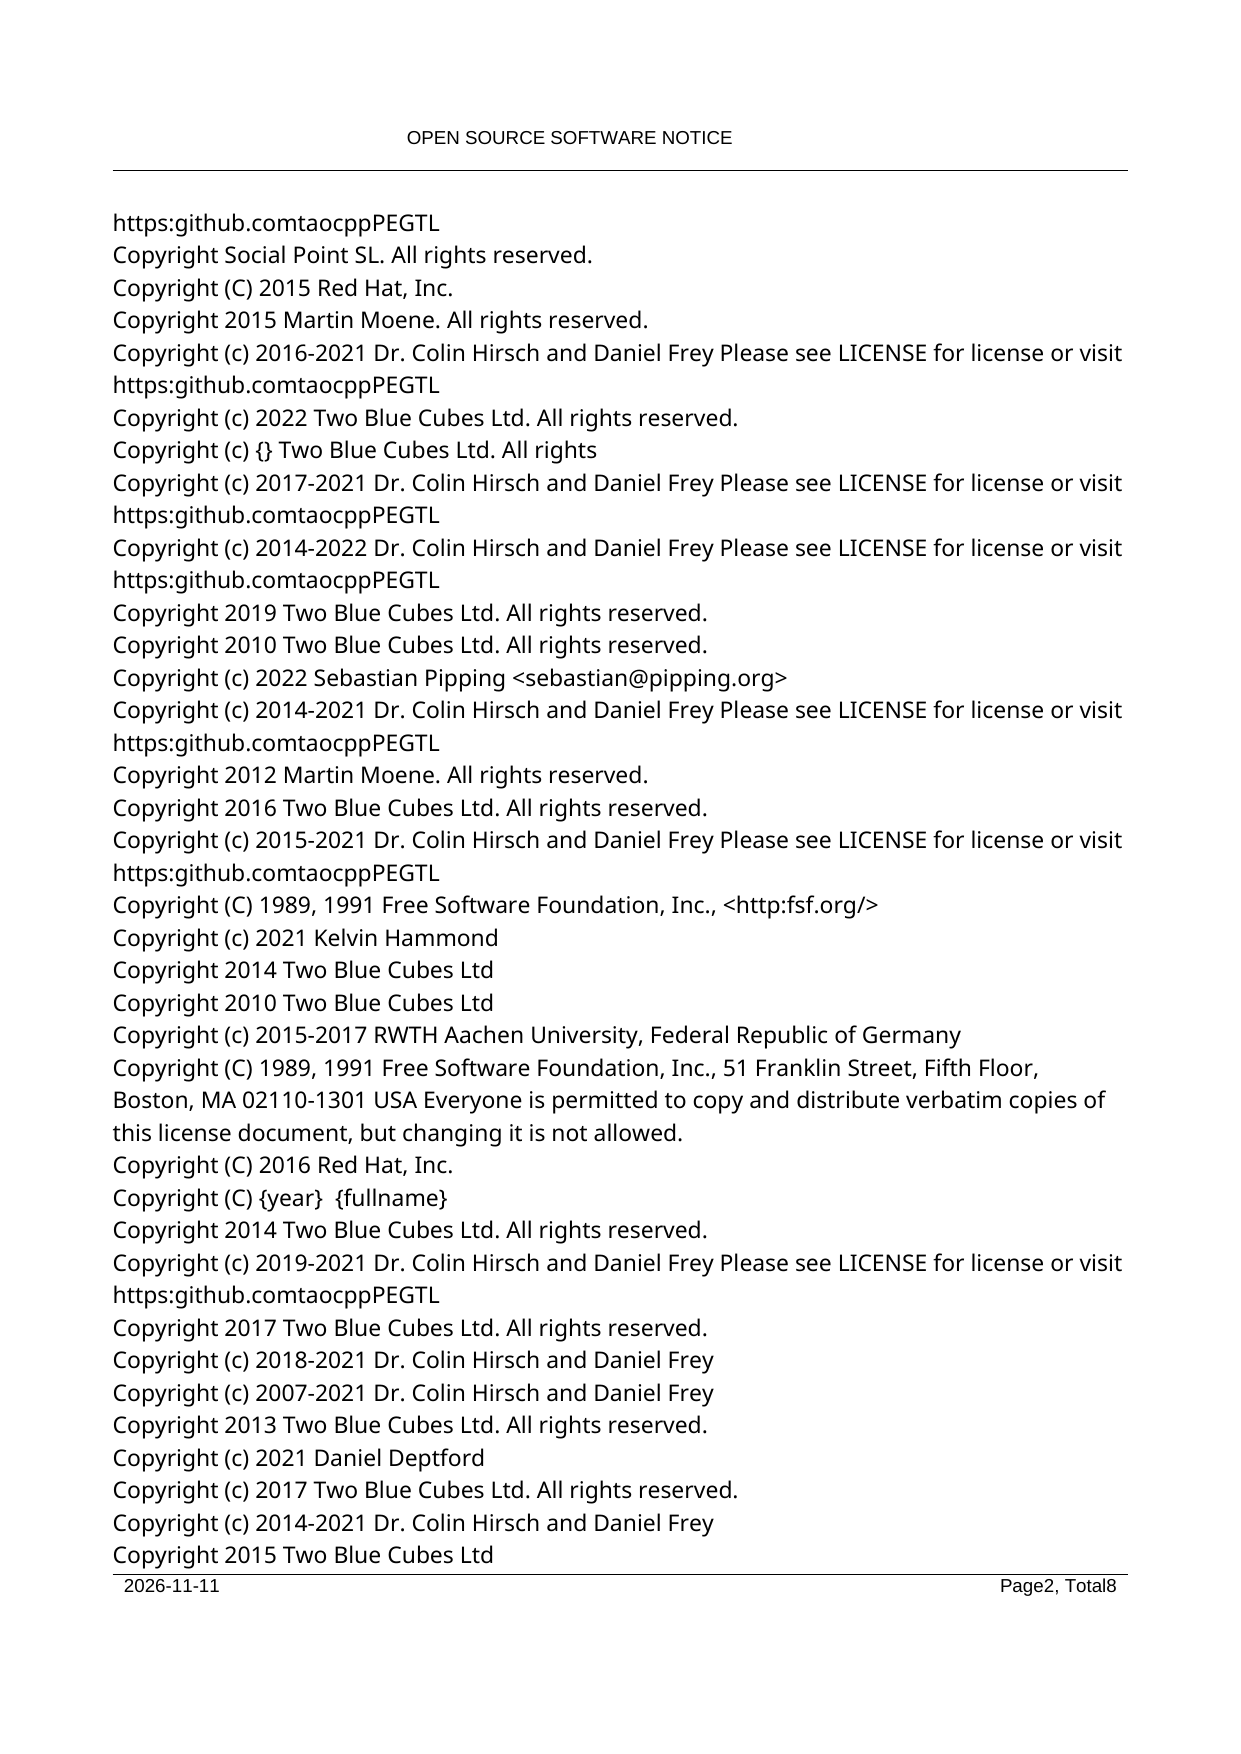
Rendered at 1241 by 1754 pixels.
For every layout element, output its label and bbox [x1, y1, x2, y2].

text [112, 466, 1128, 1571]
text [112, 206, 1128, 466]
